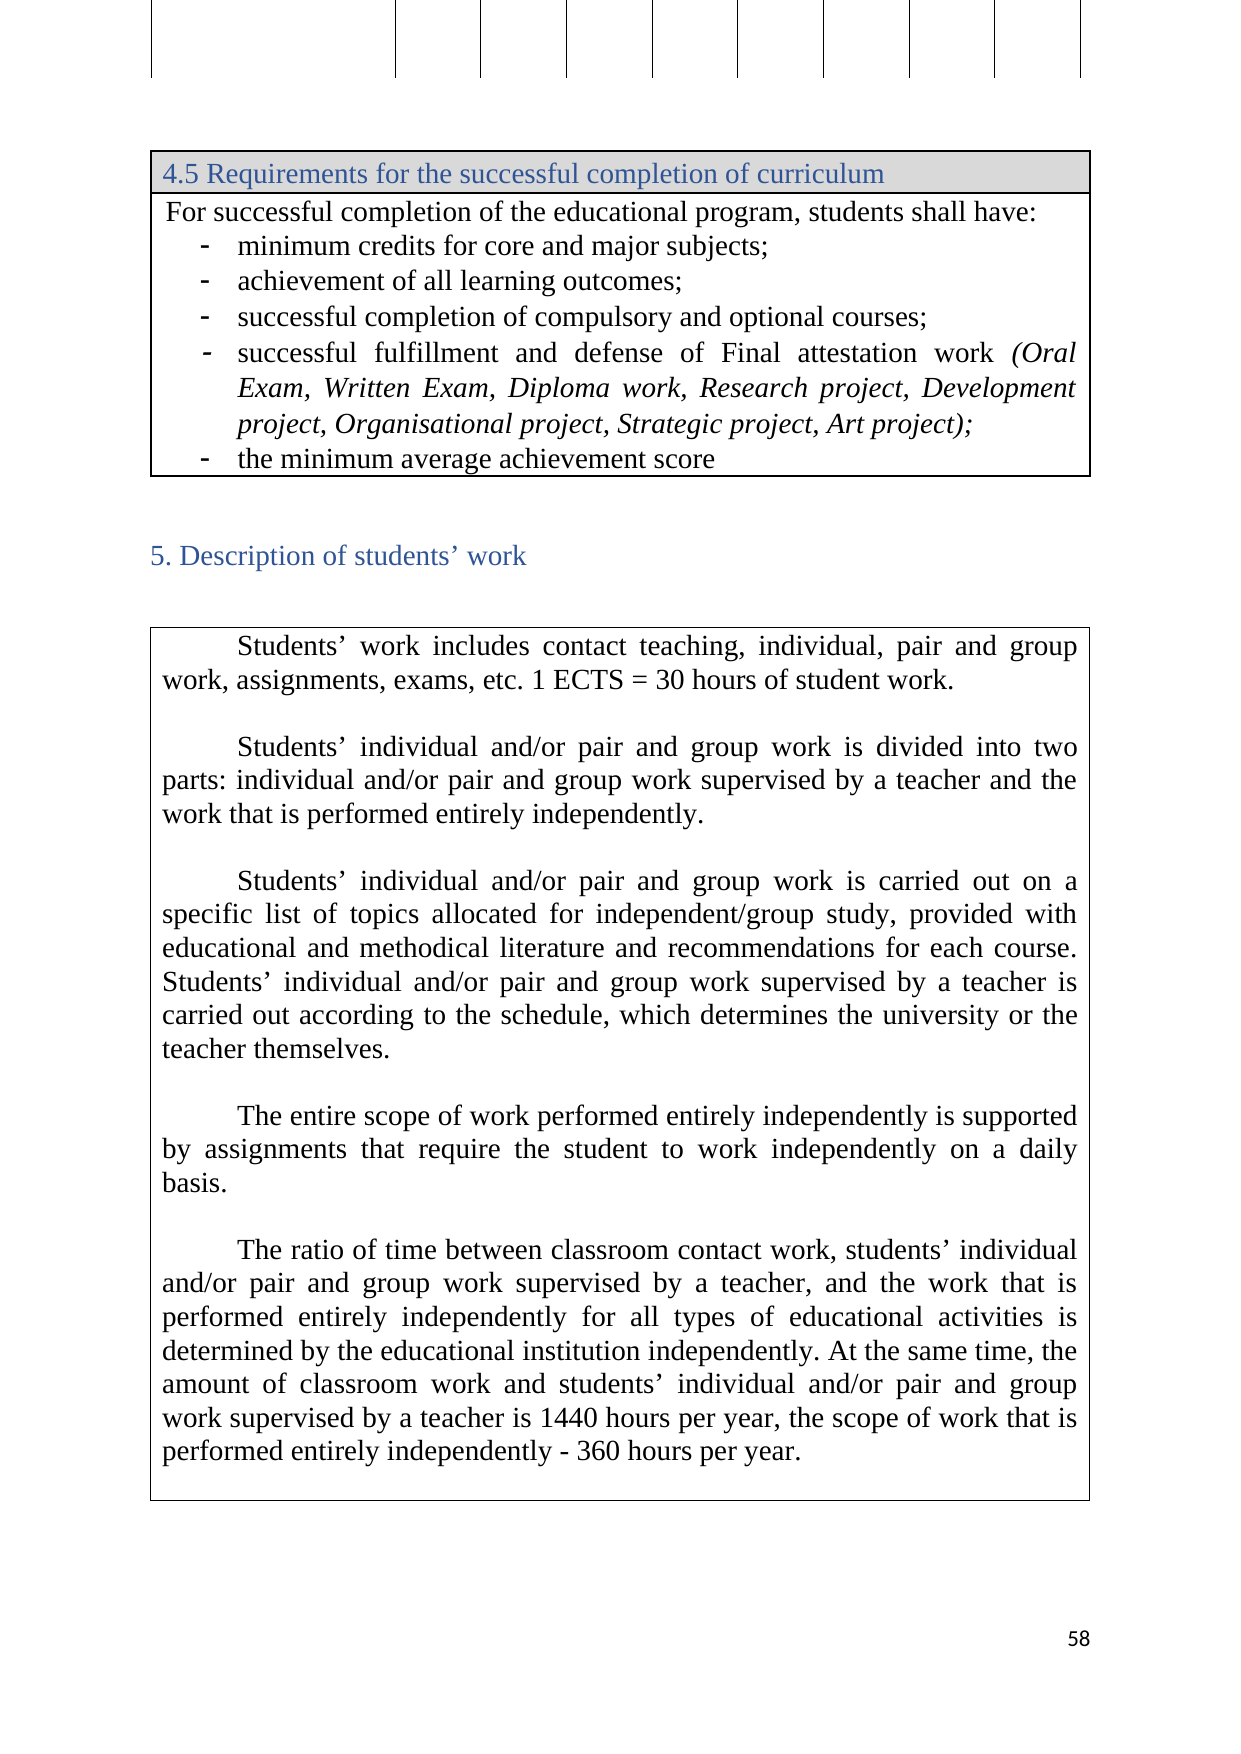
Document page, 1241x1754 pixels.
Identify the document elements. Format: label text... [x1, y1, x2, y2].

table_cell For successful completion of the educational program, students shall have: minimum credits for core and major subjects; achievement of all learning outcomes; successful completion of compulsory and optional courses; successful fulfillment and defense of Final attestation work (Oral Exam, Written Exam, Diploma work, Research project, Development project, Organisational project, Strategic project, Art project); the minimum average achievement score [152, 194, 1089, 475]
subtitle 5. Description of students’ work [150, 538, 1090, 572]
table_cell 4.5 Requirements for the successful completion of curriculum [152, 152, 1089, 192]
table_header Students’ work includes contact teaching, individual, pair and group work, assignments, exams, etc. 1 ECTS = 30 hours of student work. Students’ individual and/or pair and group work is divided into two parts: individual and/or pair and group work supervised by a teacher and the work that is performed entirely independently. Students’ individual and/or pair and group work is carried out on a specific list of topics allocated for independent/group study, provided with educational and methodical literature and recommendations for each course. Students’ individual and/or pair and group work supervised by a teacher is carried out according to the schedule, which determines the university or the teacher themselves. The entire scope of work performed entirely independently is supported by assignments that require the student to work independently on a daily basis. The ratio of time between classroom contact work, students’ individual and/or pair and group work supervised by a teacher, and the work that is performed entirely independently for all types of educational activities is determined by the educational institution independently. At the same time, the amount of classroom work and students’ individual and/or pair and group work supervised by a teacher is 1440 hours per year, the scope of work that is performed entirely independently - 360 hours per year. [151, 628, 1089, 1500]
